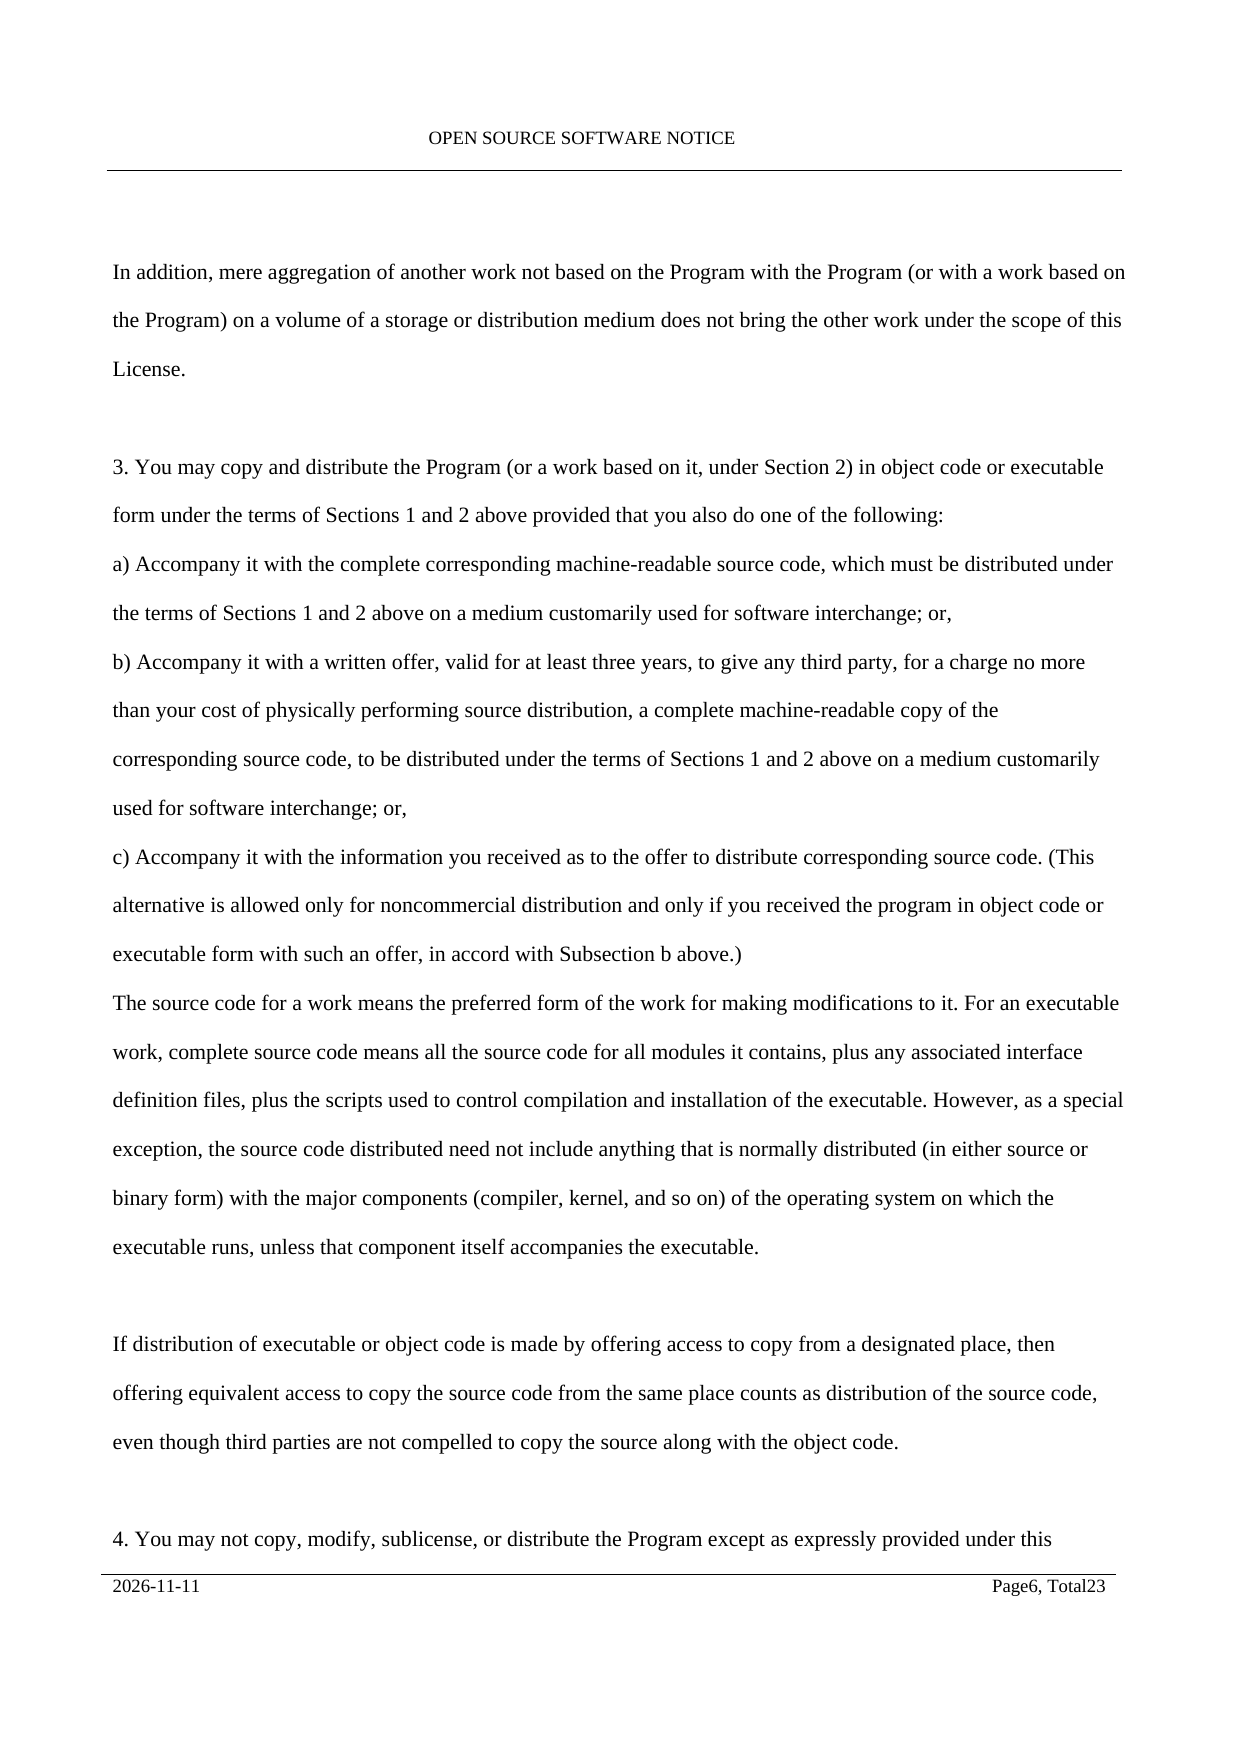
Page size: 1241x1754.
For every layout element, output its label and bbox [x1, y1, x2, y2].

text [112, 206, 1128, 1555]
